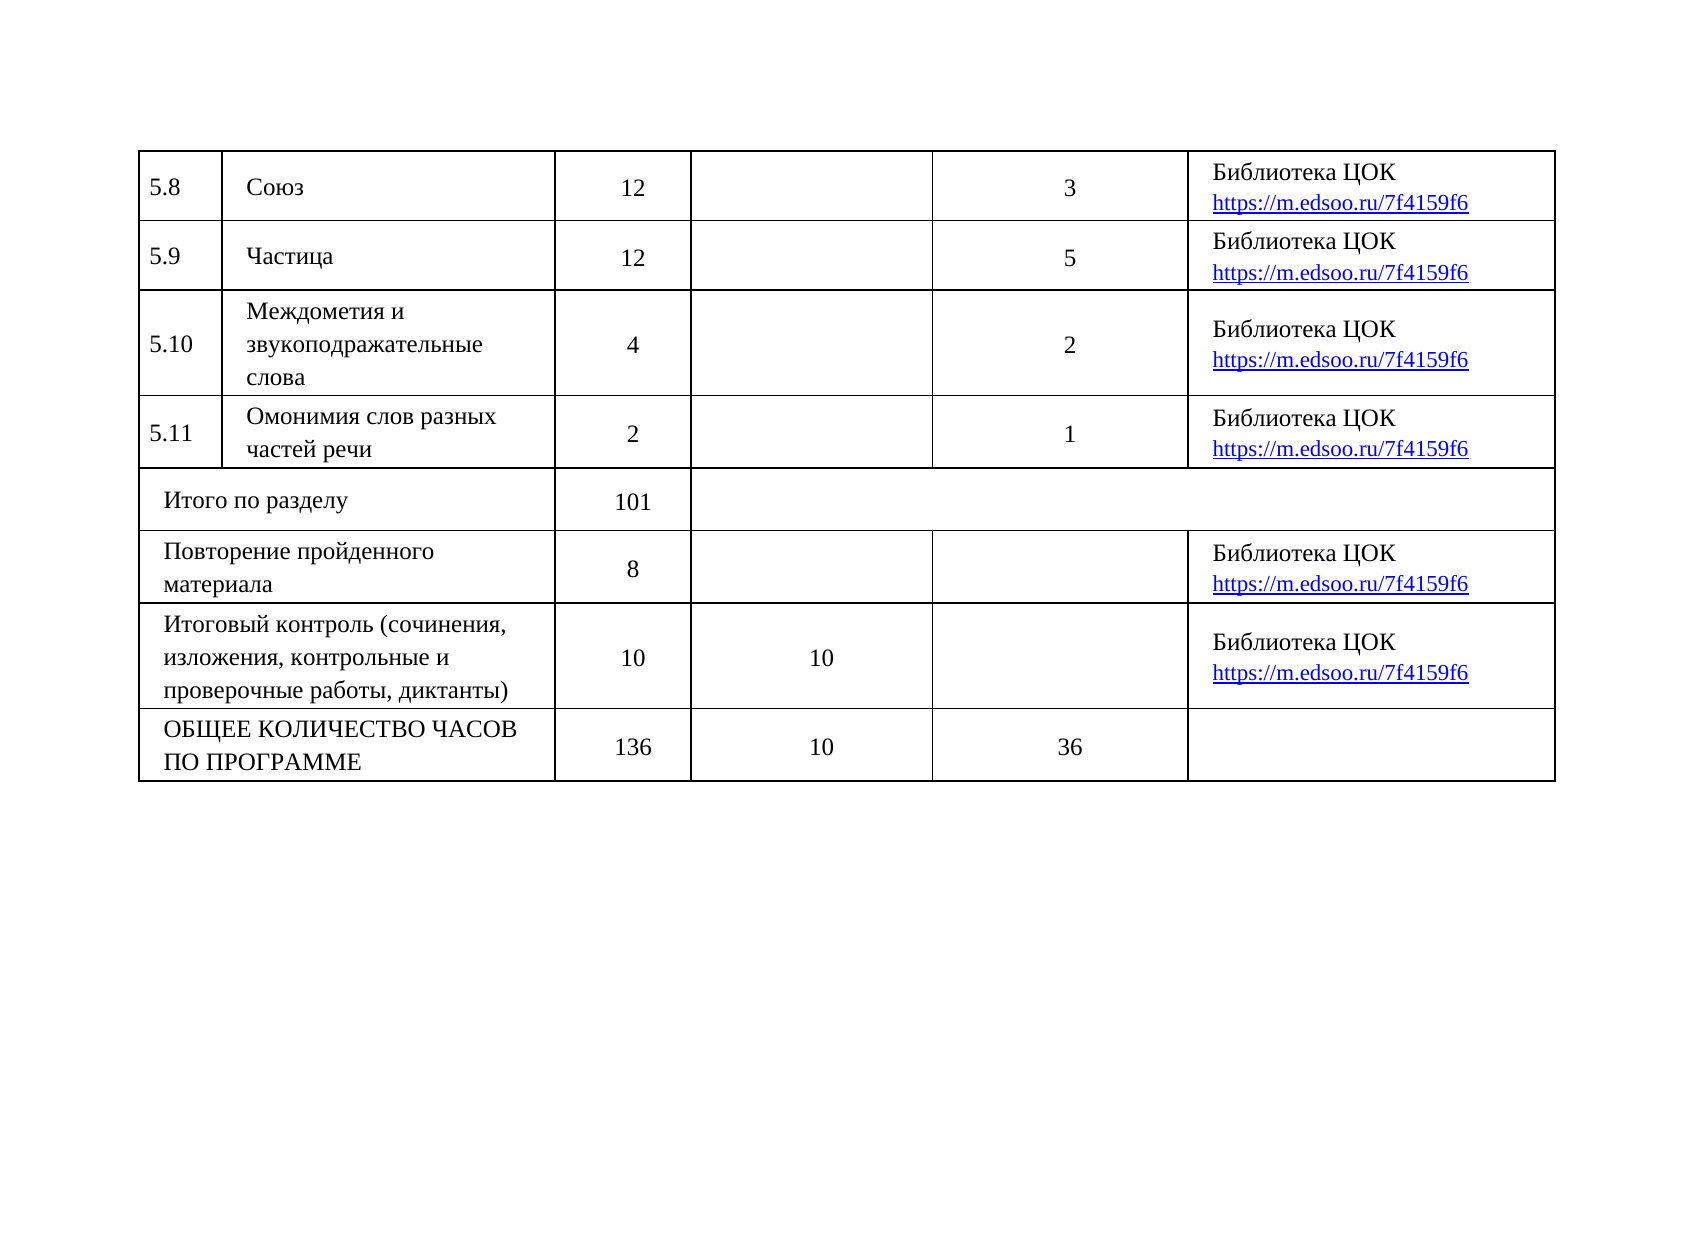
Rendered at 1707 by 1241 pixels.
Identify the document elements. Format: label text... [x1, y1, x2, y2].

table_cell Итоговый контроль (сочинения, изложения, контрольные и проверочные работы, диктанты) [140, 604, 554, 707]
table_cell Омонимия слов разных частей речи [223, 396, 554, 467]
table_cell 3 [933, 152, 1187, 219]
table_cell [692, 531, 932, 602]
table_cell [1189, 221, 1554, 289]
table_cell 101 [556, 469, 690, 530]
table_cell 12 [556, 221, 690, 289]
table_cell [692, 291, 932, 394]
table_cell 2 [933, 291, 1187, 394]
table_cell [933, 531, 1187, 602]
table_cell Библиотека ЦОК https://m.edsoo.ru/7f4159f6 [1189, 604, 1554, 707]
table_cell ОБЩЕЕ КОЛИЧЕСТВО ЧАСОВ ПО ПРОГРАММЕ [140, 709, 554, 780]
table_cell [692, 469, 1554, 530]
table_cell 5.10 [140, 291, 221, 394]
table_cell 36 [933, 709, 1187, 780]
table_cell Повторение пройденного материала [140, 531, 554, 602]
table_cell [933, 604, 1187, 707]
table_cell 5.8 [140, 152, 221, 219]
table_cell [692, 221, 932, 289]
table_cell 5.11 [140, 396, 221, 467]
table_cell 5 [933, 221, 1187, 289]
table_cell [1189, 709, 1554, 780]
table_cell Библиотека ЦОК https://m.edsoo.ru/7f4159f6 [1189, 396, 1554, 467]
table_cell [1189, 291, 1554, 394]
table_cell [692, 152, 932, 219]
table_cell Союз [223, 152, 554, 219]
table_cell 2 [556, 396, 690, 467]
table_cell 12 [556, 152, 690, 219]
table_cell 136 [556, 709, 690, 780]
table_cell Итого по разделу [140, 469, 554, 530]
table_cell Междометия и звукоподражательные слова [223, 291, 554, 394]
table_cell [692, 396, 932, 467]
table_cell Библиотека ЦОК https://m.edsoo.ru/7f4159f6 [1189, 531, 1554, 602]
table_cell 10 [692, 709, 932, 780]
table_cell 10 [556, 604, 690, 707]
table_cell 5.9 [140, 221, 221, 289]
table_cell 8 [556, 531, 690, 602]
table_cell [1189, 152, 1554, 219]
table_cell 4 [556, 291, 690, 394]
table_cell 10 [692, 604, 932, 707]
table_cell 1 [933, 396, 1187, 467]
table_cell Частица [223, 221, 554, 289]
